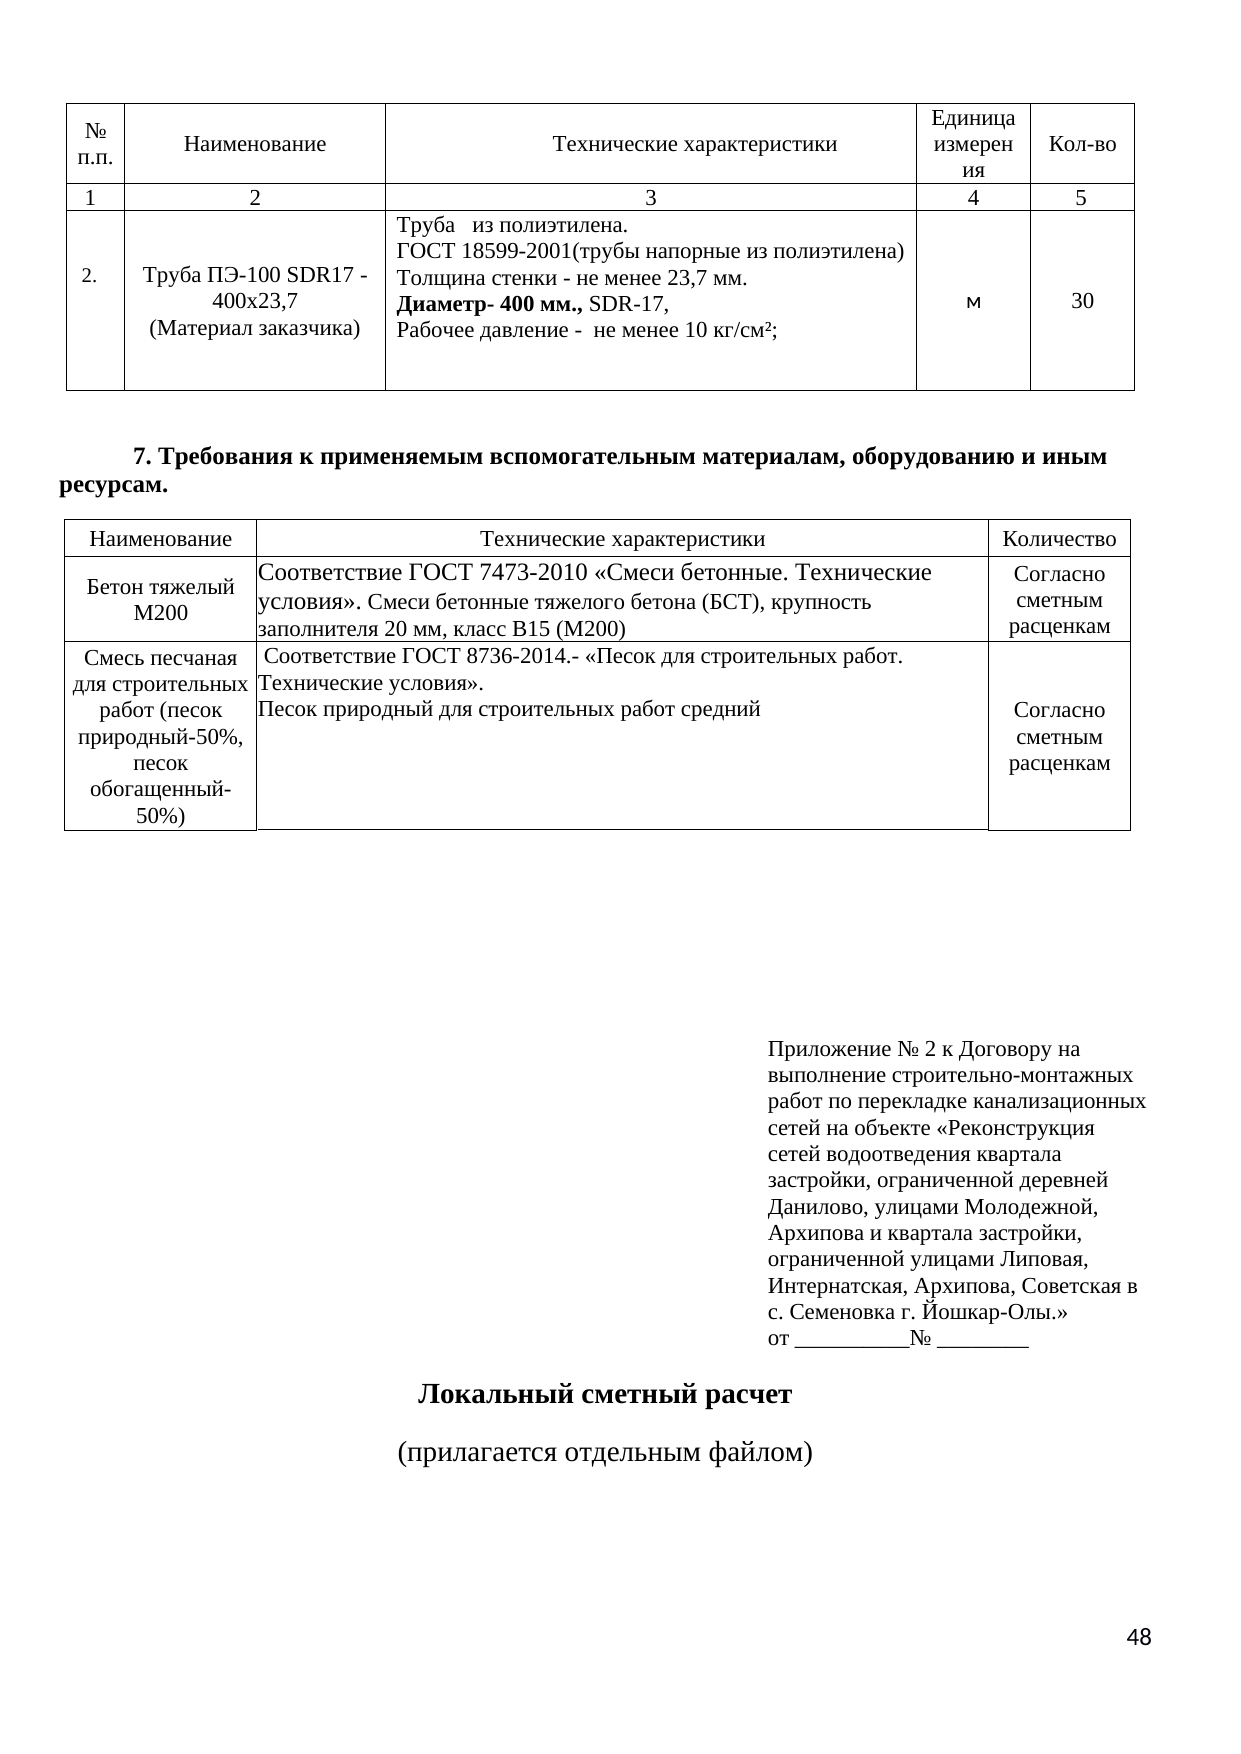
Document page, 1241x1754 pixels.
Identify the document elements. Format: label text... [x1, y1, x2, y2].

table_cell 4 [917, 184, 1030, 210]
table_cell 2 [125, 184, 385, 210]
text Локальный сметный расчет [59, 1376, 1152, 1409]
table_cell м [917, 211, 1030, 390]
table_cell Смесь песчаная для строительных работ (песок природный-50%, песок обогащенный-50%) [65, 642, 256, 830]
table_cell [67, 211, 124, 390]
table_header Технические характеристики [257, 520, 988, 556]
table_cell 30 [1031, 211, 1134, 390]
table_header Технические характеристики [386, 104, 916, 183]
table_header № п.п. [67, 104, 124, 183]
table_header Единица измерения [917, 104, 1030, 183]
table_header Количество [989, 520, 1130, 556]
table_cell Труба ПЭ-100 SDR17 -400х23,7 (Материал заказчика) [125, 211, 385, 390]
table_cell 1 [67, 184, 124, 210]
table_header Наименование [65, 520, 256, 556]
text от __________№ ________ [768, 1324, 1152, 1351]
text 7. Требования к применяемым вспомогательным материалам, оборудованию и иным ресурсам. [59, 441, 1152, 498]
table_header Наименование [125, 104, 385, 183]
table_cell Соответствие ГОСТ 8736-2014.- «Песок для строительных работ. Технические условия». Песок природный для строительных работ средний [257, 642, 988, 830]
table_cell Труба из полиэтилена. ГОСТ 18599-2001(трубы напорные из полиэтилена) Толщина стенки - не менее 23,7 мм. Диаметр- 400 мм., SDR-17, Рабочее давление - не менее 10 кг/см²; [386, 211, 916, 390]
table_cell 5 [1031, 184, 1134, 210]
table_cell Согласно сметным расценкам [989, 557, 1130, 641]
text (прилагается отдельным файлом) [59, 1434, 1152, 1468]
table_cell Соответствие ГОСТ 7473-2010 «Смеси бетонные. Технические условия». Смеси бетонные тяжелого бетона (БСТ), крупность заполнителя 20 мм, класс В15 (М200) [257, 557, 988, 641]
table_cell Согласно сметным расценкам [989, 642, 1130, 830]
table_header Кол-во [1031, 104, 1134, 183]
table_cell 3 [386, 184, 916, 210]
text Приложение № 2 к Договору на выполнение строительно-монтажных работ по перекладке канализационных сетей на объекте «Реконструкция сетей водоотведения квартала застройки, ограниченной деревней Данилово, улицами Молодежной, Архипова и квартала застройки, ограниченной улицами Липовая, Интернатская, Архипова, Советская в с. Семеновка г. Йошкар-Олы.» [768, 1034, 1152, 1324]
table_cell Бетон тяжелый М200 [65, 557, 256, 641]
